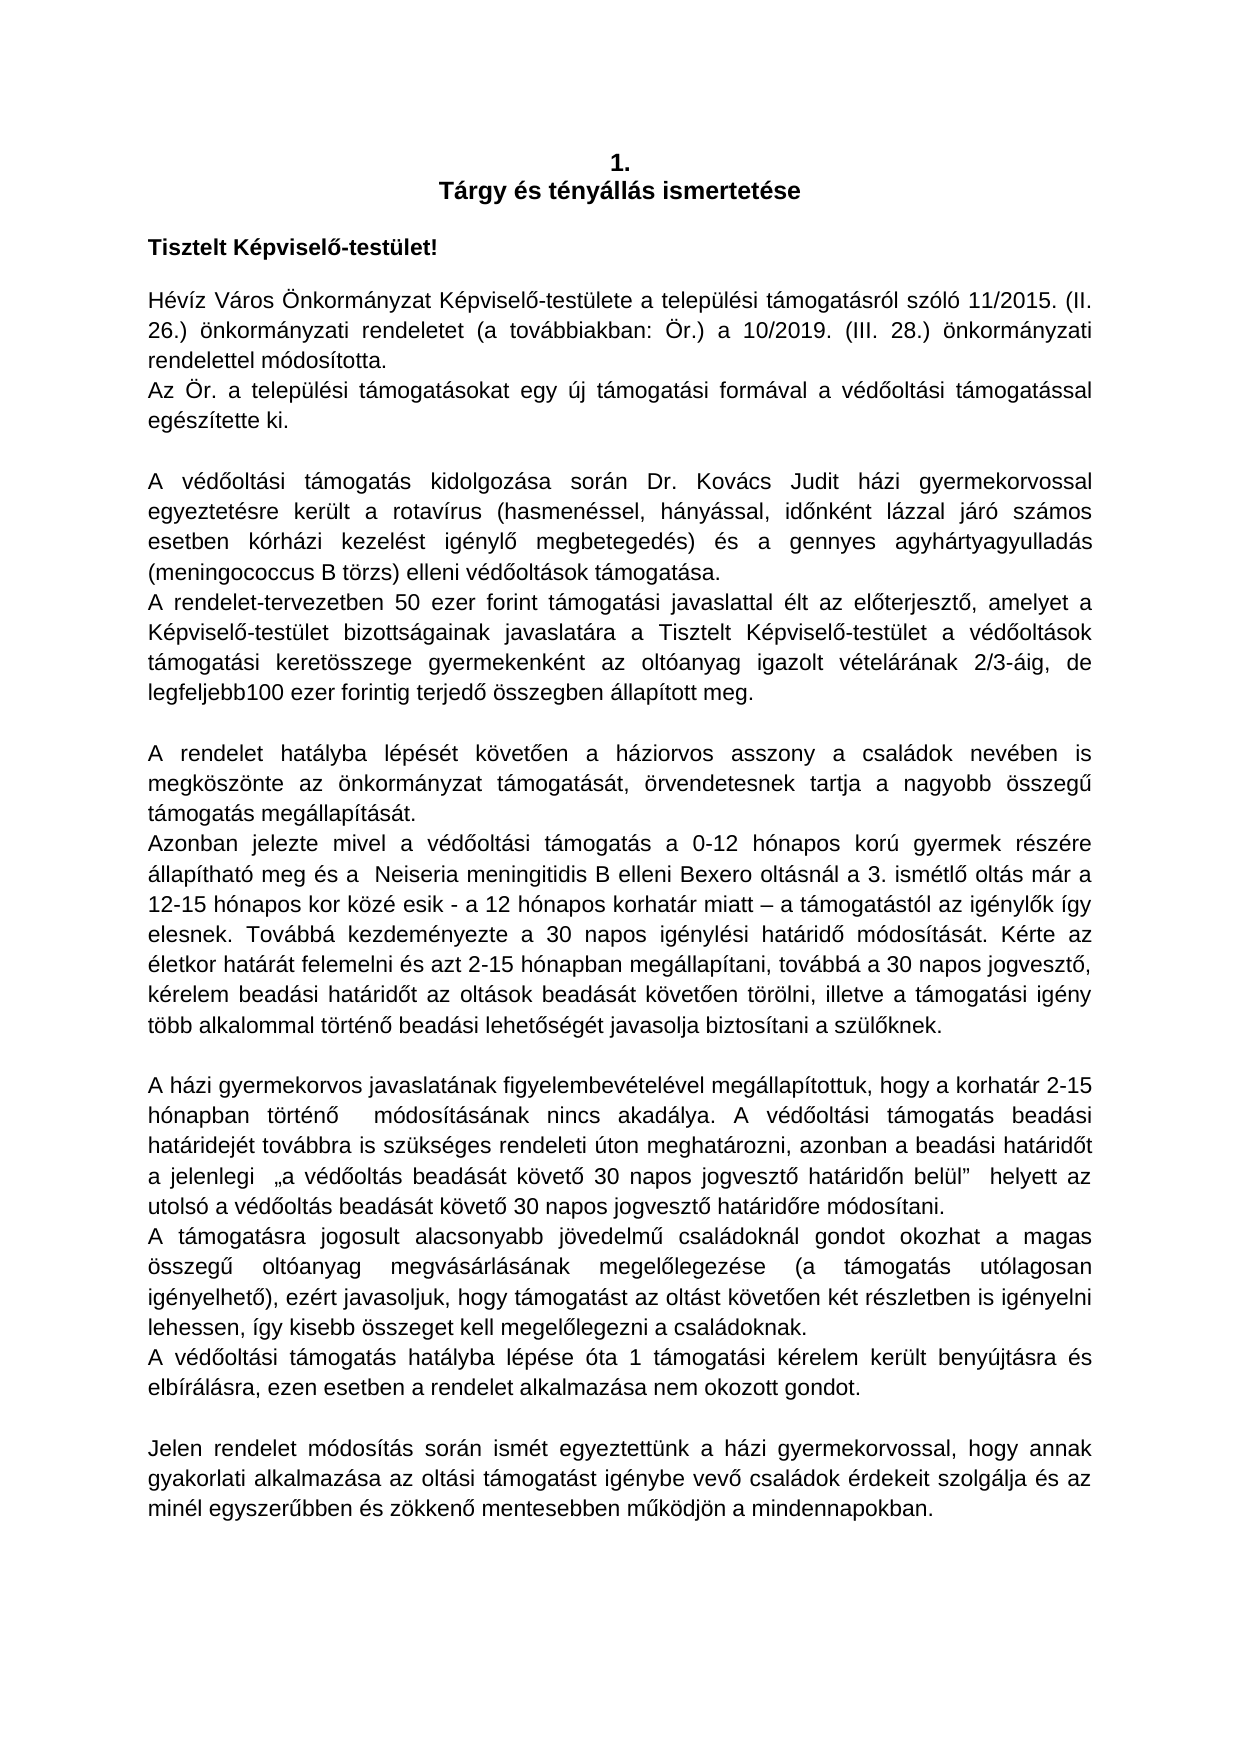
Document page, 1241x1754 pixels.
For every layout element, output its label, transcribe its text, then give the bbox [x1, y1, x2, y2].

text 1. [148, 148, 1093, 176]
text A rendelet-tervezetben 50 ezer forint támogatási javaslattal élt az előterjesztő, amelyet a Képviselő-testület bizottságainak javaslatára a Tisztelt Képviselő-testület a védőoltások támogatási keretösszege gyermekenként az oltóanyag igazolt vételárának 2/3-áig, de legfeljebb100 ezer forintig terjedő összegben állapított meg. [148, 589, 1093, 706]
text A házi gyermekorvos javaslatának figyelembevételével megállapítottuk, hogy a korhatár 2-15 hónapban történő módosításának nincs akadálya. A védőoltási támogatás beadási határidejét továbbra is szükséges rendeleti úton meghatározni, azonban a beadási határidőt a jelenlegi „a védőoltás beadását követő 30 napos jogvesztő határidőn belül” helyett az utolsó a védőoltás beadását követő 30 napos jogvesztő határidőre módosítani. [148, 1072, 1093, 1219]
text Tisztelt Képviselő-testület! [148, 234, 1093, 260]
text A védőoltási támogatás hatályba lépése óta 1 támogatási kérelem került benyújtásra és elbírálásra, ezen esetben a rendelet alkalmazása nem okozott gondot. [148, 1344, 1093, 1400]
text A rendelet hatályba lépését követően a háziorvos asszony a családok nevében is megköszönte az önkormányzat támogatását, örvendetesnek tartja a nagyobb összegű támogatás megállapítását. [148, 740, 1093, 826]
text Az Ör. a települési támogatásokat egy új támogatási formával a védőoltási támogatással egészítette ki. [148, 377, 1093, 434]
text Hévíz Város Önkormányzat Képviselő-testülete a települési támogatásról szóló 11/2015. (II. 26.) önkormányzati rendeletet (a továbbiakban: Ör.) a 10/2019. (III. 28.) önkormányzati rendelettel módosította. [148, 287, 1093, 373]
text Tárgy és tényállás ismertetése [148, 176, 1093, 205]
text A támogatásra jogosult alacsonyabb jövedelmű családoknál gondot okozhat a magas összegű oltóanyag megvásárlásának megelőlegezése (a támogatás utólagosan igényelhető), ezért javasoljuk, hogy támogatást az oltást követően két részletben is igényelni lehessen, így kisebb összeget kell megelőlegezni a családoknak. [148, 1223, 1093, 1340]
text Jelen rendelet módosítás során ismét egyeztettünk a házi gyermekorvossal, hogy annak gyakorlati alkalmazása az oltási támogatást igénybe vevő családok érdekeit szolgálja és az minél egyszerűbben és zökkenő mentesebben működjön a mindennapokban. [148, 1434, 1093, 1521]
text A védőoltási támogatás kidolgozása során Dr. Kovács Judit házi gyermekorvossal egyeztetésre került a rotavírus (hasmenéssel, hányással, időnként lázzal járó számos esetben kórházi kezelést igénylő megbetegedés) és a gennyes agyhártyagyulladás (meningococcus B törzs) elleni védőoltások támogatása. [148, 468, 1093, 585]
text Azonban jelezte mivel a védőoltási támogatás a 0-12 hónapos korú gyermek részére állapítható meg és a Neiseria meningitidis B elleni Bexero oltásnál a 3. ismétlő oltás már a 12-15 hónapos kor közé esik - a 12 hónapos korhatár miatt – a támogatástól az igénylők így elesnek. Továbbá kezdeményezte a 30 napos igénylési határidő módosítását. Kérte az életkor határát felemelni és azt 2-15 hónapban megállapítani, továbbá a 30 napos jogvesztő, kérelem beadási határidőt az oltások beadását követően törölni, illetve a támogatási igény több alkalommal történő beadási lehetőségét javasolja biztosítani a szülőknek. [148, 830, 1093, 1038]
